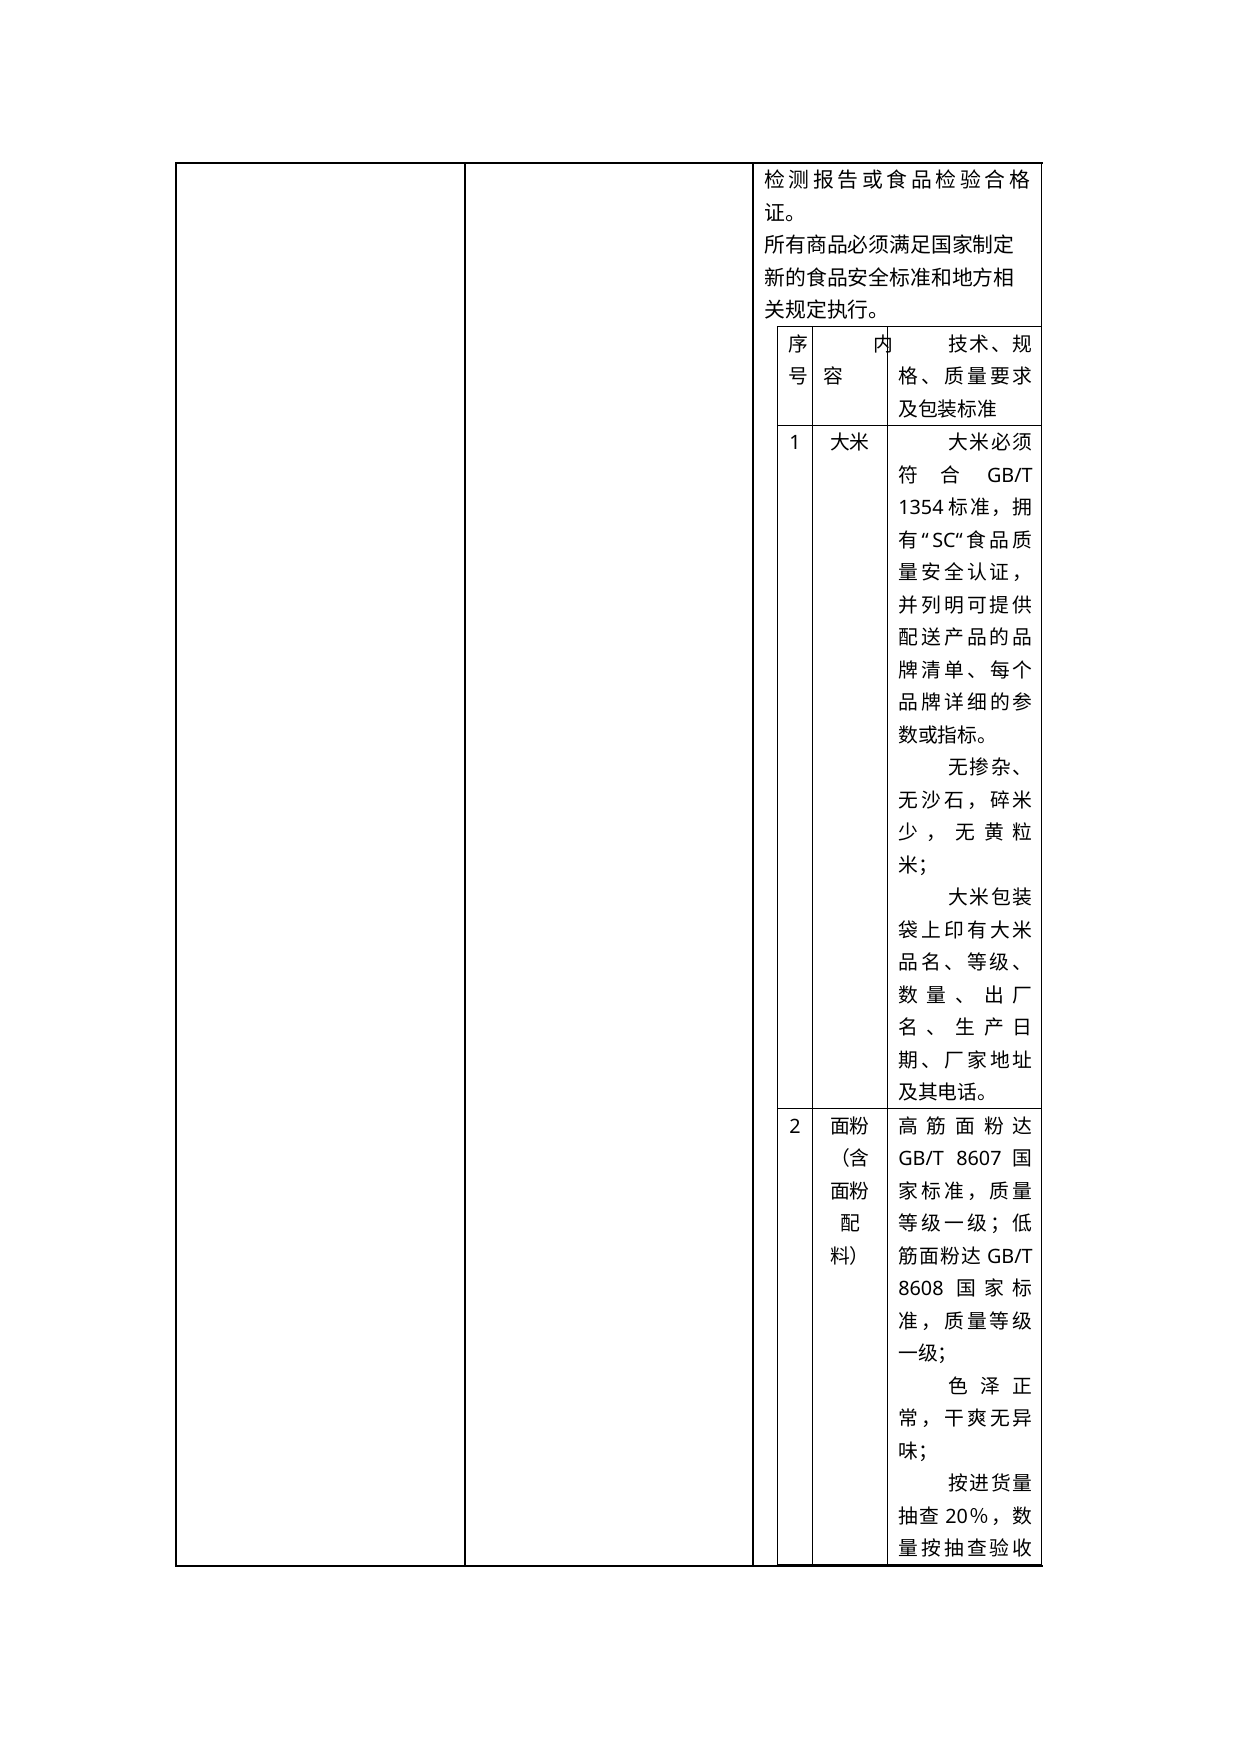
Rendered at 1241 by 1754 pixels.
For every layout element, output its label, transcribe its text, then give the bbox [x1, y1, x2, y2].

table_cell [754, 164, 1041, 1565]
table_cell 1 [177, 164, 464, 1565]
table_cell [466, 164, 752, 1565]
